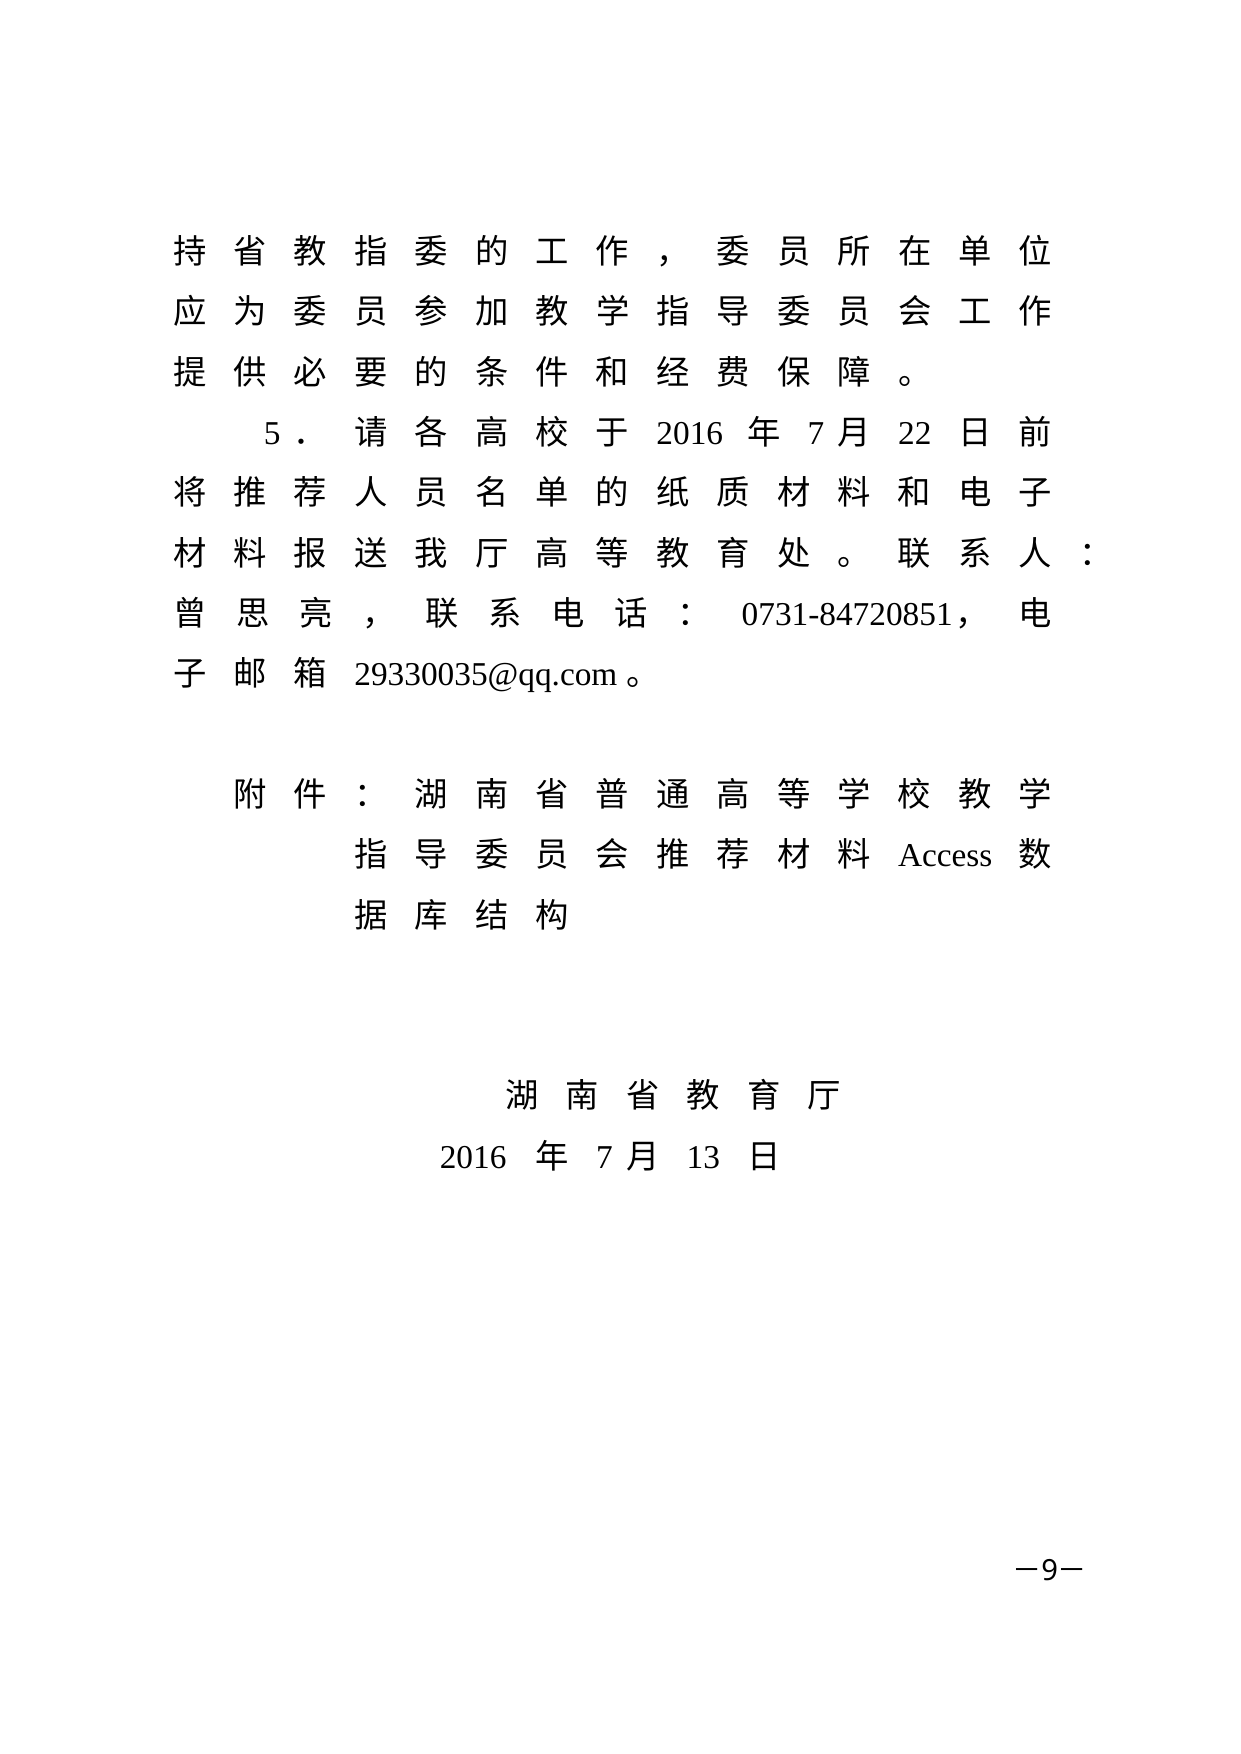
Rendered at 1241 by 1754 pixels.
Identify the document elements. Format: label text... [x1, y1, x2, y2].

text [173, 219, 1079, 400]
text 2016年7月13日 [173, 1123, 1079, 1184]
text 附件：湖南省普通高等学校教学指导委员会推荐材料Access数据库结构 [232, 762, 1079, 943]
text 5．请各高校于前将推荐人员名单的纸质材料和电子材料报送我厅高等教育处。联系人：曾思亮，联系电话：0731-84720851，电子邮箱29330035@qq.com。 [173, 400, 1079, 701]
text 湖南省教育厅 [173, 1063, 1079, 1123]
